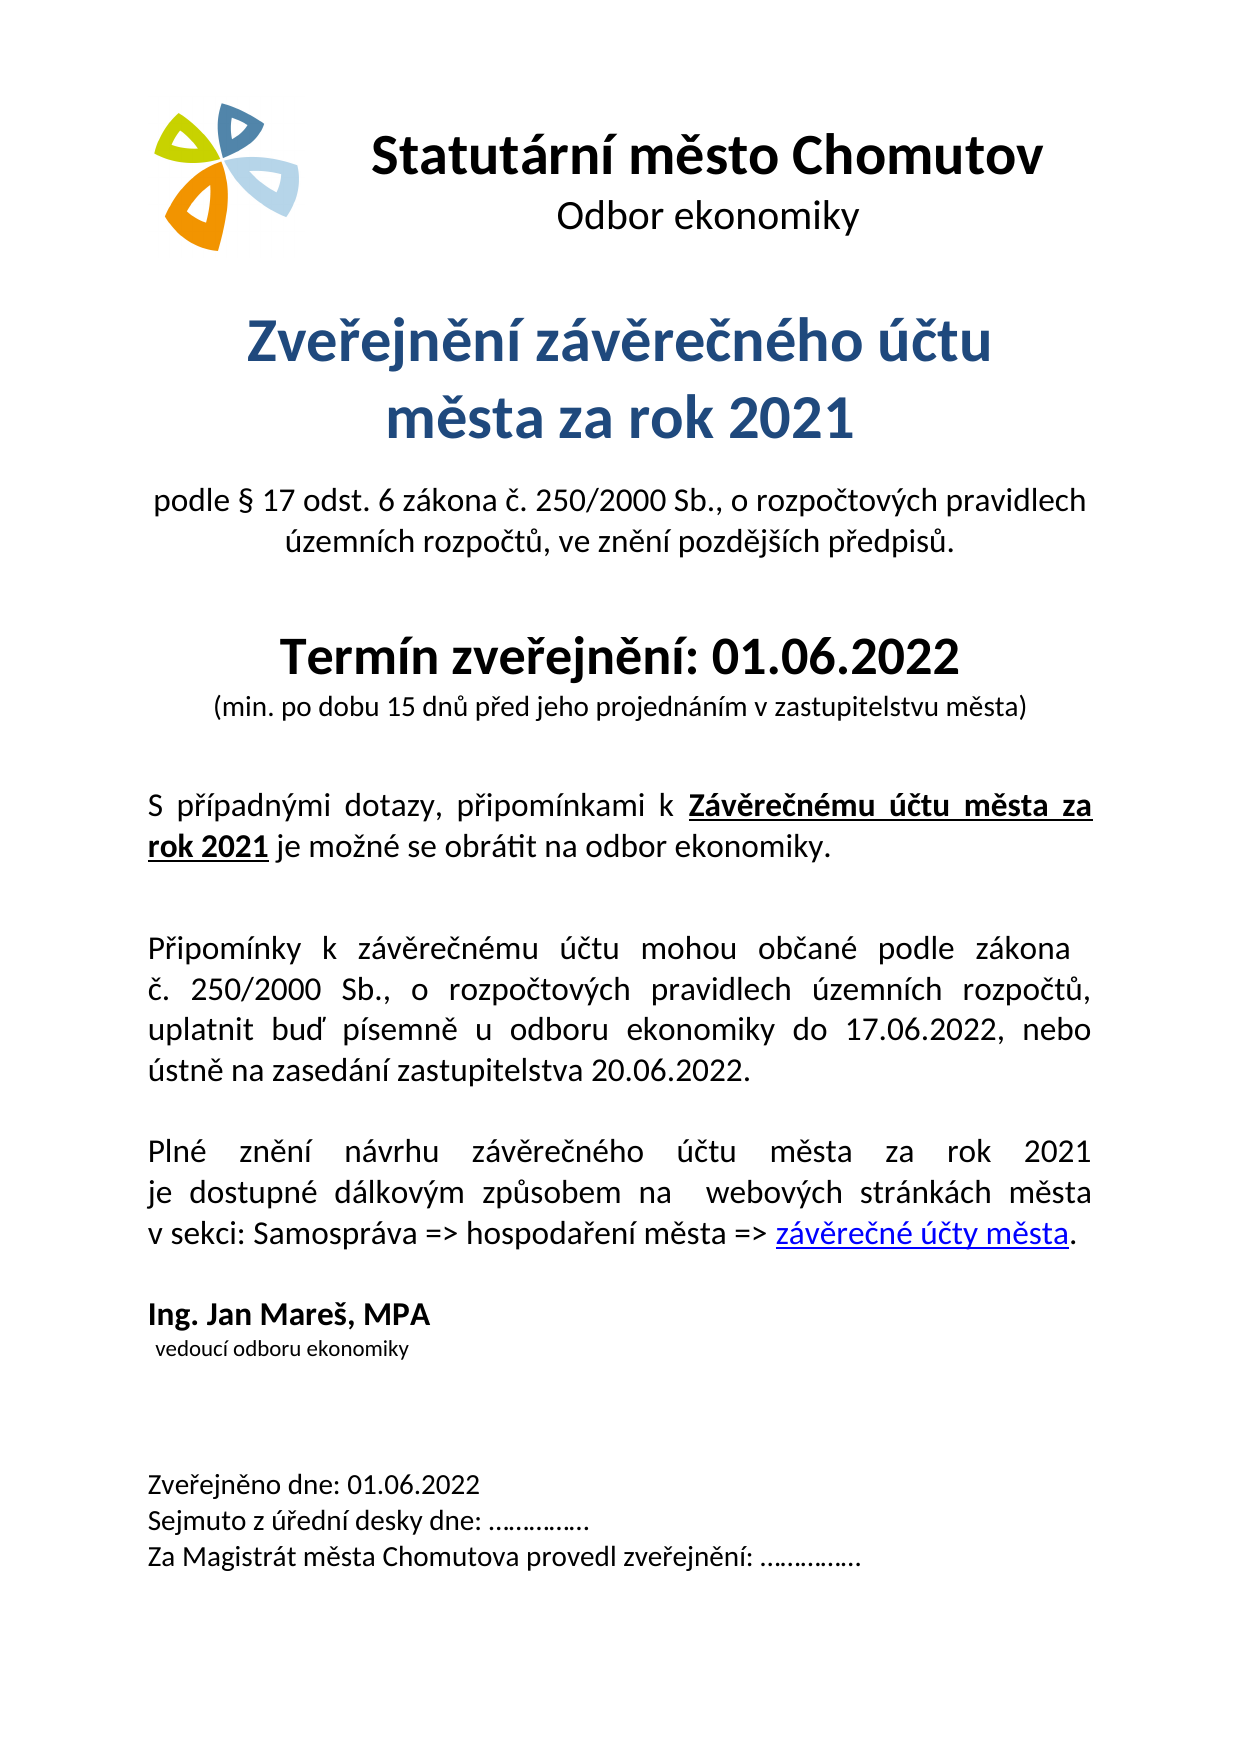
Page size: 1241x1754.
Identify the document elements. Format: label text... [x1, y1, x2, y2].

text S případnými dotazy, připomínkami k Závěrečnému účtu města za rok 2021 je možné se obrátit na odbor ekonomiky. [148, 784, 1092, 866]
text Zveřejněno dne: 01.06.2022 [148, 1466, 1092, 1502]
text Statutární město Chomutov [306, 118, 1092, 189]
text Plné znění návrhu závěrečného účtu města za rok 2021 je dostupné dálkovým způsobem na webových stránkách města v sekci: Samospráva => hospodaření města => závěrečné účty města. [148, 1130, 1092, 1253]
text Zveřejnění závěrečného účtu [148, 301, 1092, 377]
text (min. po dobu 15 dnů před jeho projednáním v zastupitelstvu města) [148, 688, 1092, 723]
text Za Magistrát města Chomutova provedl zveřejnění: …………… [148, 1538, 1092, 1573]
text podle § 17 odst. 6 zákona č. 250/2000 Sb., o rozpočtových pravidlech územních rozpočtů, ve znění pozdějších předpisů. [148, 479, 1092, 561]
text vedoucí odboru ekonomiky [148, 1334, 1092, 1362]
text města za rok 2021 [148, 377, 1092, 454]
text Připomínky k závěrečnému účtu mohou občané podle zákona č. 250/2000 Sb., o rozpočtových pravidlech územních rozpočtů, uplatnit buď písemně u odboru ekonomiky do 17.06.2022, nebo ústně na zasedání zastupitelstva 20.06.2022. [148, 927, 1092, 1090]
text Sejmuto z úřední desky dne: …………… [148, 1502, 1092, 1538]
picture [147, 96, 306, 258]
text Ing. Jan Mareš, MPA [148, 1293, 1092, 1334]
text Termín zveřejnění: 01.06.2022 [148, 622, 1092, 688]
text Odbor ekonomiky [306, 189, 1092, 240]
